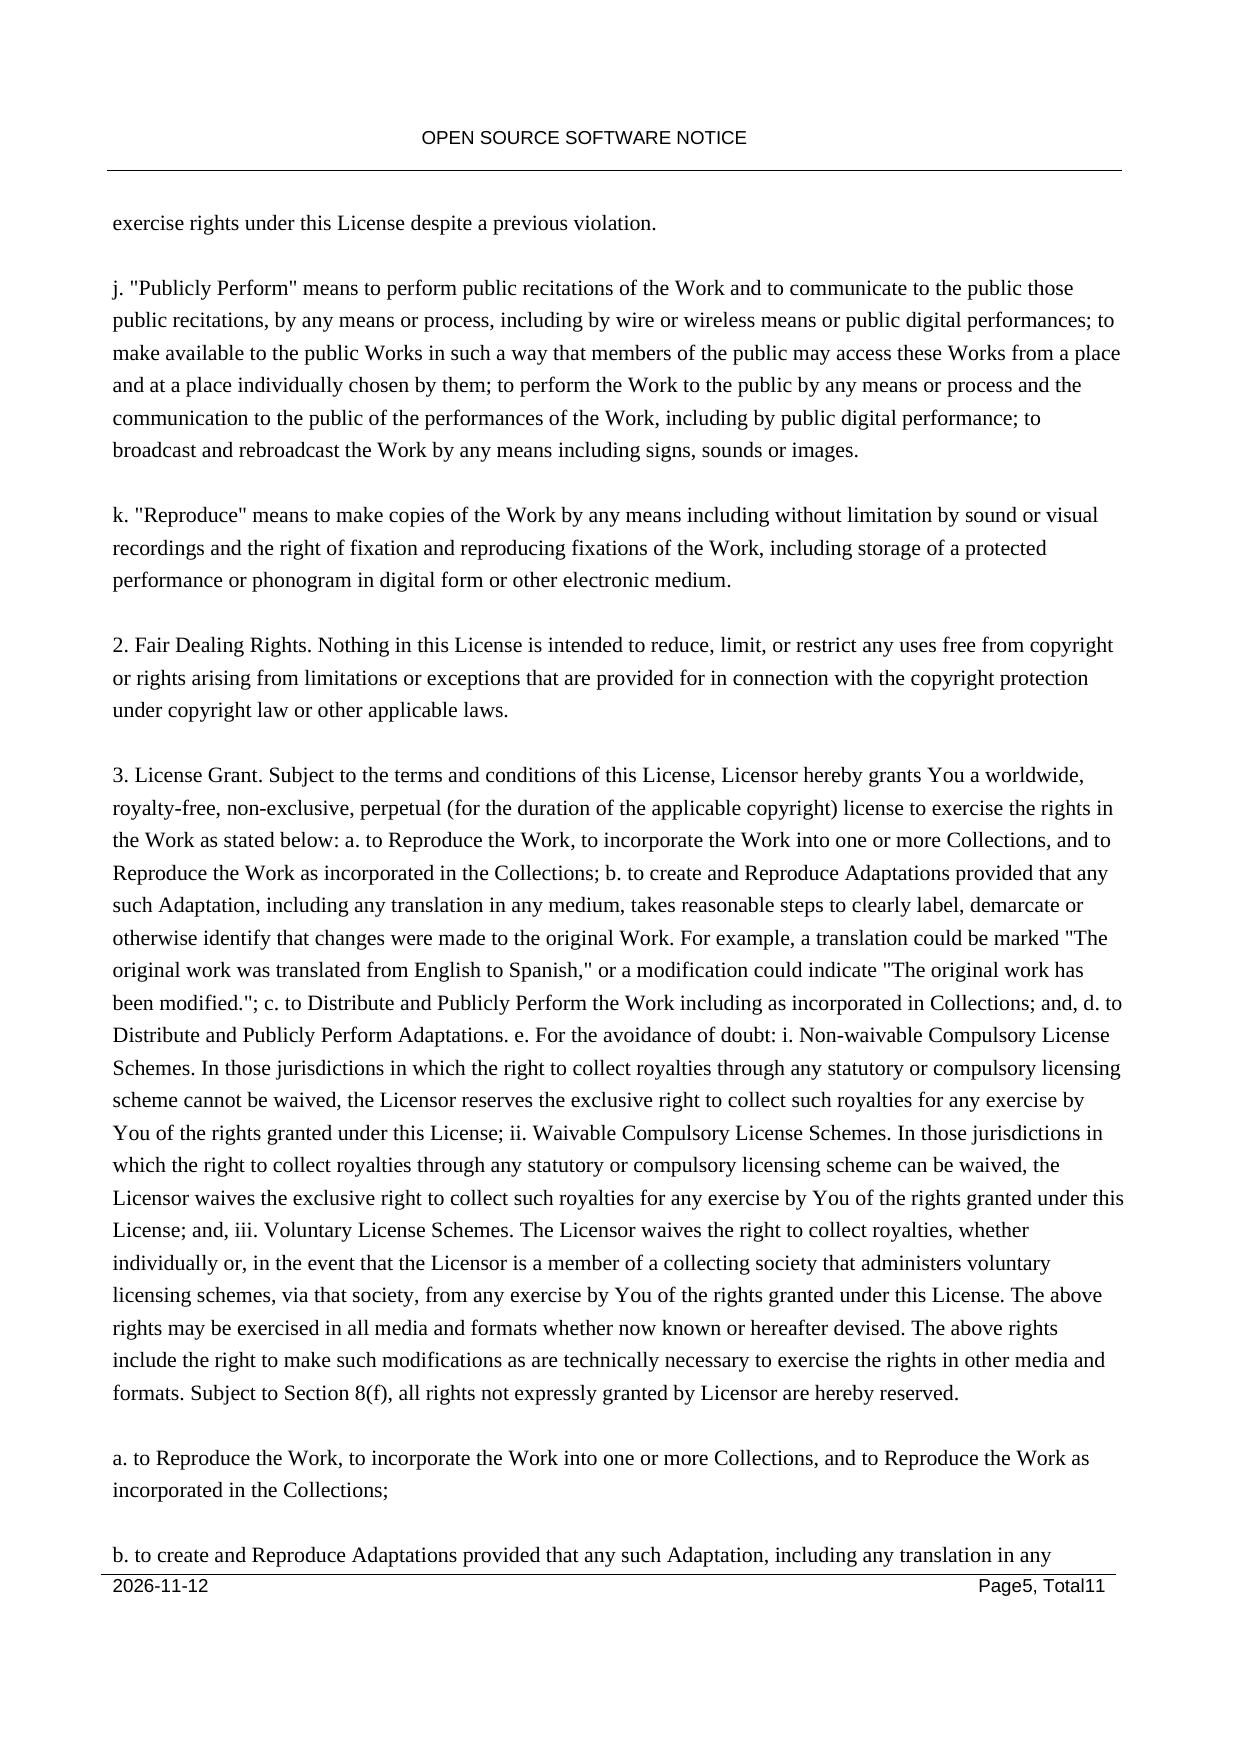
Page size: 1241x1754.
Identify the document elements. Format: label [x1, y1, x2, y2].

text [112, 206, 1128, 1571]
